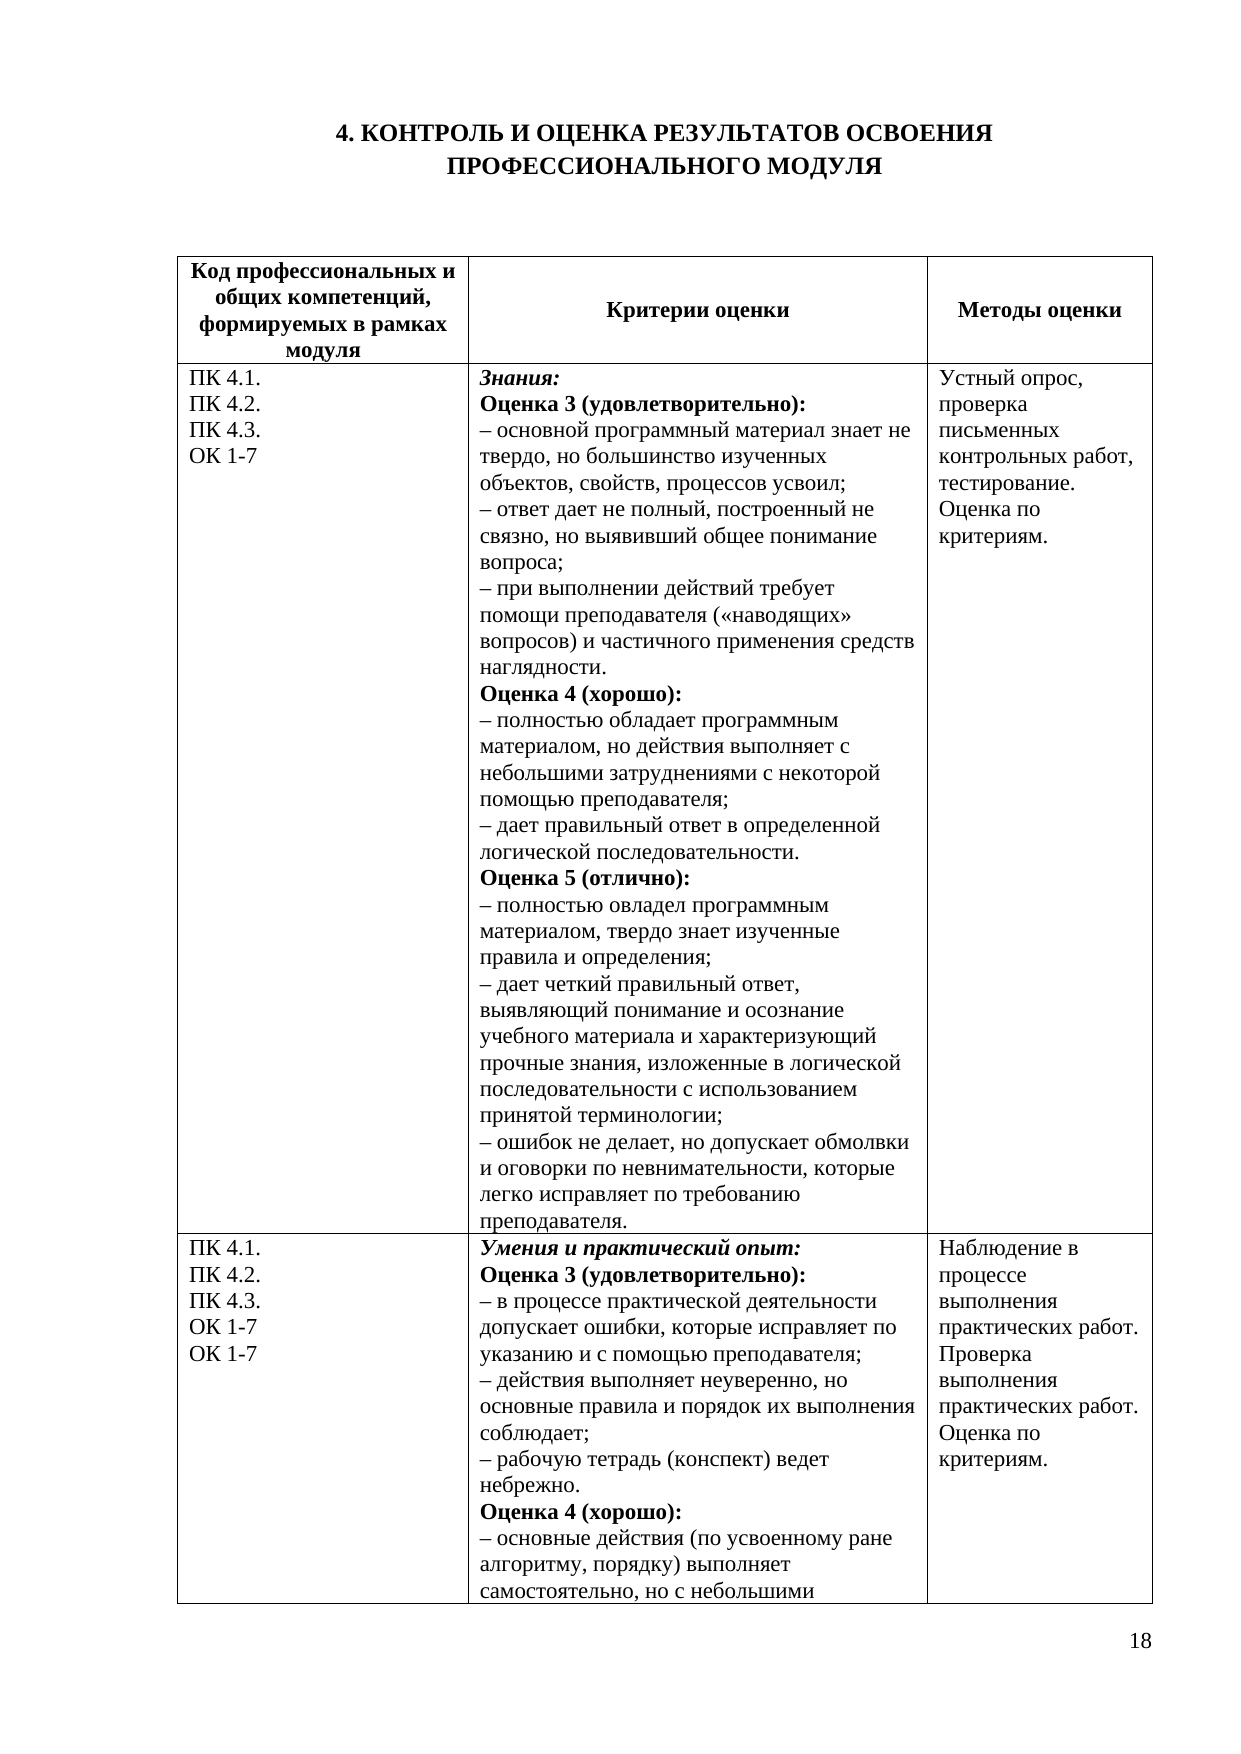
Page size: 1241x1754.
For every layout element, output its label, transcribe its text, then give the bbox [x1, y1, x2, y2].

text 4. КОНТРОЛЬ И ОЦЕНКА РЕЗУЛЬТАТОВ ОСВОЕНИЯ ПРОФЕССИОНАЛЬНОГО МОДУЛЯ [177, 118, 1152, 180]
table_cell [469, 1234, 927, 1603]
table_cell ПК 4.1. ПК 4.2. ПК 4.3. ОК 1-7 [178, 364, 468, 1233]
table_header Код профессиональных и общих компетенций, формируемых в рамках модуля [178, 257, 468, 362]
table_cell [928, 1234, 1152, 1603]
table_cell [178, 1234, 468, 1603]
table_header Методы оценки [928, 257, 1152, 362]
table_cell Устный опрос, проверка письменных контрольных работ, тестирование. Оценка по критериям. [928, 364, 1152, 1233]
table_cell Знания: Оценка 3 (удовлетворительно): – основной программный материал знает не твердо, но большинство изученных объектов, свойств, процессов усвоил; – ответ дает не полный, построенный не связно, но выявивший общее понимание вопроса; – при выполнении действий требует помощи преподавателя («наводящих» вопросов) и частичного применения средств наглядности. Оценка 4 (хорошо): – полностью обладает программным материалом, но действия выполняет с небольшими затруднениями с некоторой помощью преподавателя; – дает правильный ответ в определенной логической последовательности. Оценка 5 (отлично): – полностью овладел программным материалом, твердо знает изученные правила и определения; – дает четкий правильный ответ, выявляющий понимание и осознание учебного материала и характеризующий прочные знания, изложенные в логической последовательности с использованием принятой терминологии; – ошибок не делает, но допускает обмолвки и оговорки по невнимательности, которые легко исправляет по требованию преподавателя. [469, 364, 927, 1233]
table_header Критерии оценки [469, 257, 927, 362]
